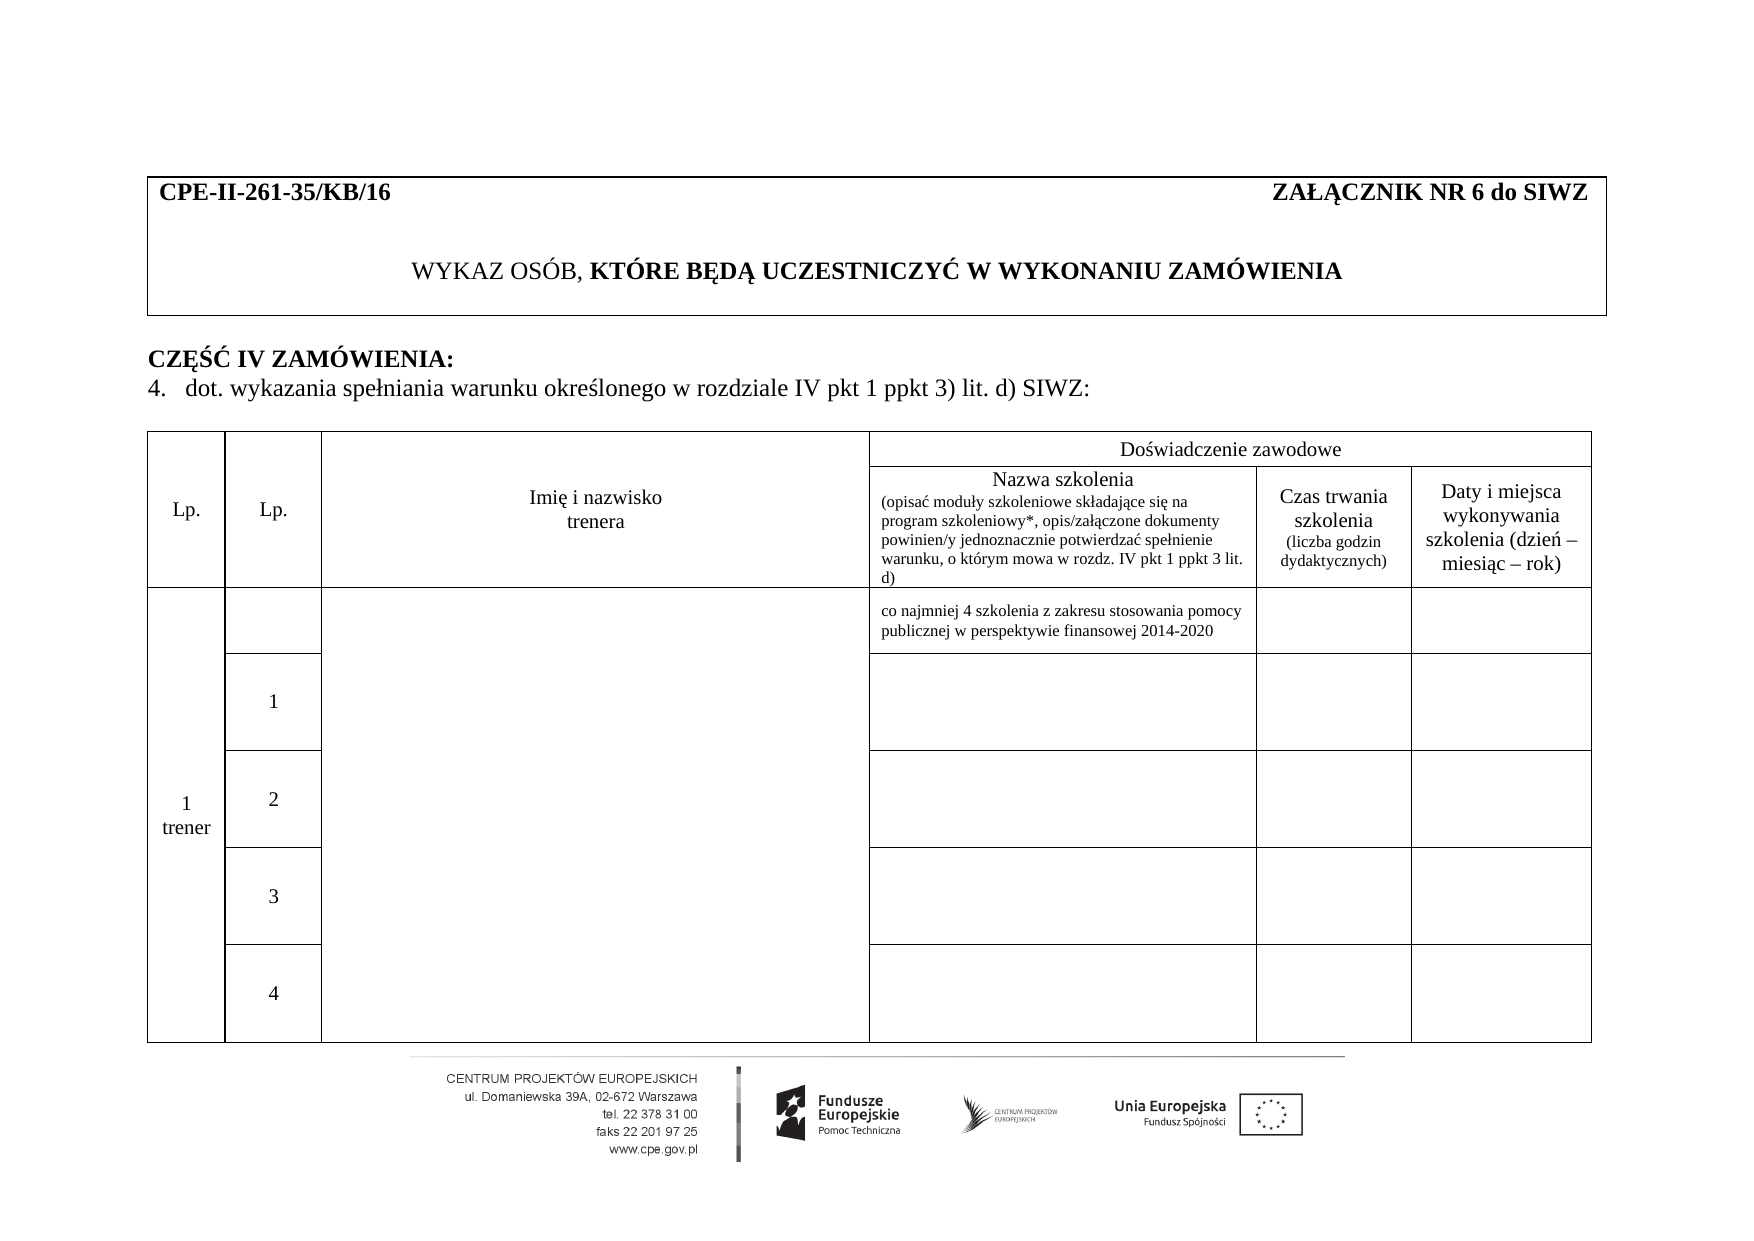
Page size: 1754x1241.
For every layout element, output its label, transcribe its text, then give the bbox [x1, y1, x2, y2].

table_cell 1 [226, 654, 321, 750]
table_cell [1257, 751, 1411, 847]
table_cell [870, 654, 1256, 750]
table_cell [1412, 945, 1591, 1042]
table_cell [1257, 848, 1411, 944]
table_cell [870, 848, 1256, 944]
table_cell [1257, 945, 1411, 1042]
table_cell 1 trener [148, 588, 224, 1042]
table_cell [870, 751, 1256, 847]
table_header CPE-II-261-35/KB/16 ZAŁĄCZNIK NR 6 do SIWZ [148, 178, 1606, 256]
table_cell [1412, 848, 1591, 944]
table_cell [1412, 751, 1591, 847]
table_cell [1412, 588, 1591, 652]
table_cell [322, 588, 869, 1042]
table_header Lp. [148, 432, 224, 587]
text CZĘŚĆ IV ZAMÓWIENIA: [148, 344, 1606, 373]
table_cell [1257, 654, 1411, 750]
list dot. wykazania spełniania warunku określonego w rozdziale IV pkt 1 ppkt 3) lit. d) SIWZ: [148, 373, 1606, 402]
table_cell Nazwa szkolenia (opisać moduły szkoleniowe składające się na program szkoleniowy*, opis/załączone dokumenty powinien/y jednoznacznie potwierdzać spełnienie warunku, o którym mowa w rozdz. IV pkt 1 ppkt 3 lit. d) [870, 467, 1256, 587]
table_cell Czas trwania szkolenia (liczba godzin dydaktycznych) [1257, 467, 1411, 587]
table_cell 4 [226, 945, 321, 1042]
table_cell [226, 588, 321, 652]
table_cell [1412, 654, 1591, 750]
table_cell co najmniej 4 szkolenia z zakresu stosowania pomocy publicznej w perspektywie finansowej 2014-2020 [870, 588, 1256, 652]
table_cell Wykaz OSÓB, które będą uczestniczyć w wykonaniu zamówienia [148, 256, 1606, 314]
table_header Imię i nazwisko trenera [322, 432, 869, 587]
table_cell 3 [226, 848, 321, 944]
table_cell 2 [226, 751, 321, 847]
picture [404, 1051, 1350, 1167]
table_cell [870, 945, 1256, 1042]
table_header Lp. [226, 432, 321, 587]
table_header Doświadczenie zawodowe [870, 432, 1591, 466]
table_cell [1257, 588, 1411, 652]
table_cell Daty i miejsca wykonywania szkolenia (dzień – miesiąc – rok) [1412, 467, 1591, 587]
